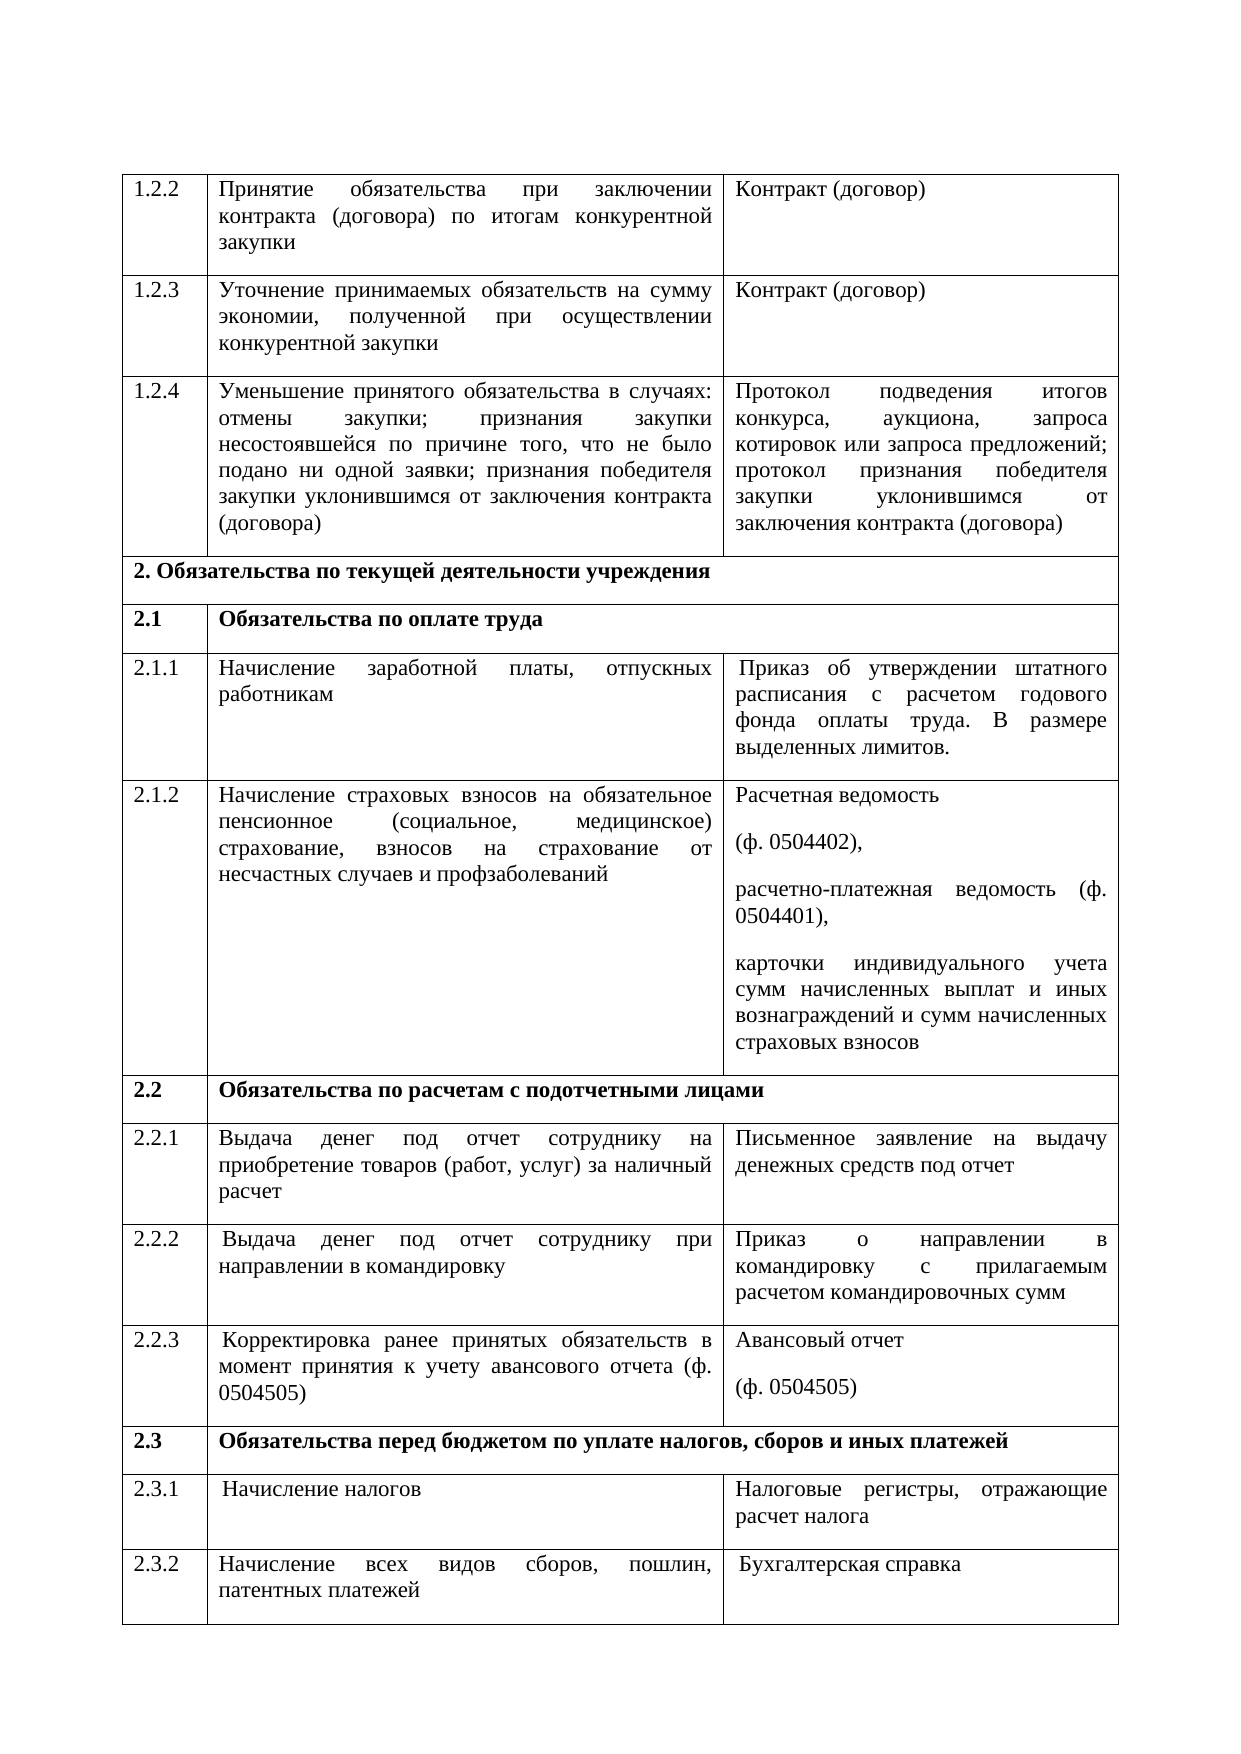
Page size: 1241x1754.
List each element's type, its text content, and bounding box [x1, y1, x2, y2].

table_cell Уточнение принимаемых обязательств на сумму экономии, полученной при осуществлении конкурентной закупки [208, 276, 723, 376]
table_cell Приказ об утверждении штатного расписания с расчетом годового фонда оплаты труда. В размере выделенных лимитов. [724, 654, 1118, 780]
table_cell 1.2.4 [123, 377, 207, 556]
table_cell 2.3 [123, 1427, 207, 1474]
table_cell 2.2.1 [123, 1124, 207, 1224]
table_cell 2.1.2 [123, 781, 207, 1075]
table_cell Протокол подведения итогов конкурса, аукциона, запроса котировок или запроса предложений; протокол признания победителя закупки уклонившимся от заключения контракта (договора) [724, 377, 1118, 556]
table_cell Расчетная ведомость (ф. 0504402), расчетно-платежная ведомость (ф. 0504401), карточки индивидуального учета сумм начисленных выплат и иных вознаграждений и сумм начисленных страховых взносов [724, 781, 1118, 1075]
table_cell Контракт (договор) [724, 276, 1118, 376]
table_cell Приказ о направлении в командировку с прилагаемым расчетом командировочных сумм [724, 1225, 1118, 1325]
table_cell 2.2.2 [123, 1225, 207, 1325]
table_cell 1.2.3 [123, 276, 207, 376]
table_cell 2.2 [123, 1076, 207, 1123]
table_cell 1.2.2 [123, 175, 207, 275]
table_cell Начисление налогов [208, 1475, 723, 1549]
table_cell 2.1.1 [123, 654, 207, 780]
table_cell Начисление страховых взносов на обязательное пенсионное (социальное, медицинское) страхование, взносов на страхование от несчастных случаев и профзаболеваний [208, 781, 723, 1075]
table_cell Налоговые регистры, отражающие расчет налога [724, 1475, 1118, 1549]
table_cell Обязательства по расчетам с подотчетными лицами [208, 1076, 1118, 1123]
table_cell Выдача денег под отчет сотруднику на приобретение товаров (работ, услуг) за наличный расчет [208, 1124, 723, 1224]
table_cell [208, 1550, 723, 1623]
table_cell Обязательства перед бюджетом по уплате налогов, сборов и иных платежей [208, 1427, 1118, 1474]
table_cell Выдача денег под отчет сотруднику при направлении в командировку [208, 1225, 723, 1325]
table_cell 2. Обязательства по текущей деятельности учреждения [123, 557, 1118, 604]
table_cell Авансовый отчет (ф. 0504505) [724, 1326, 1118, 1426]
table_cell Корректировка ранее принятых обязательств в момент принятия к учету авансового отчета (ф. 0504505) [208, 1326, 723, 1426]
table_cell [724, 1550, 1118, 1623]
table_cell 2.3.2 [123, 1550, 207, 1623]
table_cell Контракт (договор) [724, 175, 1118, 275]
table_cell 2.1 [123, 605, 207, 653]
table_cell Принятие обязательства при заключении контракта (договора) по итогам конкурентной закупки [208, 175, 723, 275]
table_cell Обязательства по оплате труда [208, 605, 1118, 653]
table_cell Начисление заработной платы, отпускных работникам [208, 654, 723, 780]
table_cell 2.3.1 [123, 1475, 207, 1549]
table_cell Письменное заявление на выдачу денежных средств под отчет [724, 1124, 1118, 1224]
table_cell Уменьшение принятого обязательства в случаях: отмены закупки; признания закупки несостоявшейся по причине того, что не было подано ни одной заявки; признания победителя закупки уклонившимся от заключения контракта (договора) [208, 377, 723, 556]
table_cell 2.2.3 [123, 1326, 207, 1426]
